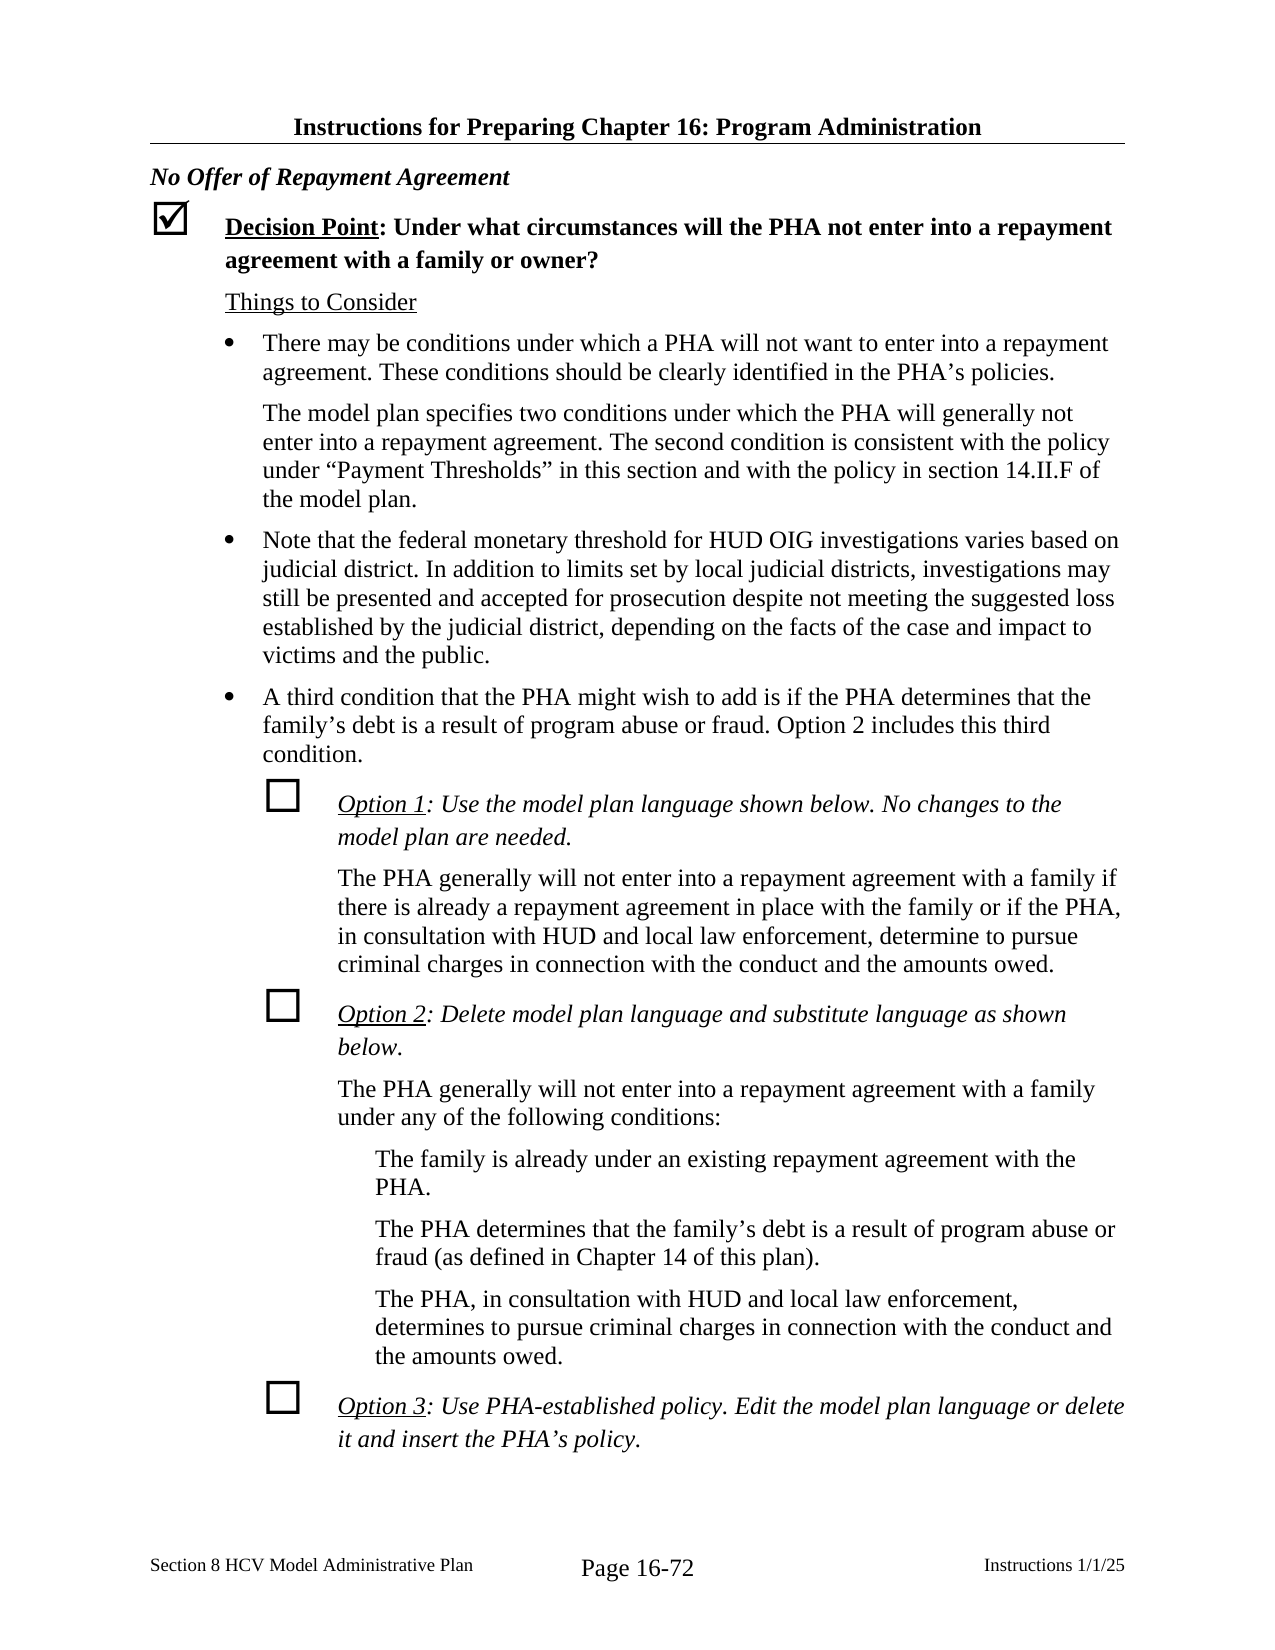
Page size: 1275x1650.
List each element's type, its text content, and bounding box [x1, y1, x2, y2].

list There may be conditions under which a PHA will not want to enter into a repayment agreement. These conditions should be clearly identified in the PHA’s policies. [225, 328, 1125, 385]
text Option 1: Use the model plan language shown below. No changes to the model plan are needed. [262, 780, 1125, 851]
text Decision Point: Under what circumstances will the PHA not enter into a repayment agreement with a family or owner? [150, 204, 1125, 274]
text The model plan specifies two conditions under which the PHA will generally not enter into a repayment agreement. The second condition is consistent with the policy under “Payment Thresholds” in this section and with the policy in section 14.II.F of the model plan. [262, 398, 1125, 513]
text Things to Consider [225, 287, 1125, 315]
text Option 2: Delete model plan language and substitute language as shown below. [262, 991, 1125, 1061]
list Note that the federal monetary threshold for HUD OIG investigations varies based on judicial district. In addition to limits set by local judicial districts, investigations may still be presented and accepted for prosecution despite not meeting the suggested loss established by the judicial district, depending on the facts of the case and impact to victims and the public. [225, 525, 1125, 669]
text No Offer of Repayment Agreement [150, 162, 1125, 191]
text The PHA generally will not enter into a repayment agreement with a family under any of the following conditions: [337, 1074, 1125, 1131]
text Option 3: Use PHA-established policy. Edit the model plan language or delete it and insert the PHA’s policy. [262, 1382, 1125, 1453]
text The family is already under an existing repayment agreement with the PHA. [375, 1144, 1125, 1201]
text The PHA determines that the family’s debt is a result of program abuse or fraud (as defined in Chapter 14 of this plan). [375, 1214, 1125, 1271]
text The PHA, in consultation with HUD and local law enforcement, determines to pursue criminal charges in connection with the conduct and the amounts owed. [375, 1284, 1125, 1370]
text The PHA generally will not enter into a repayment agreement with a family if there is already a repayment agreement in place with the family or if the PHA, in consultation with HUD and local law enforcement, determine to pursue criminal charges in connection with the conduct and the amounts owed. [337, 863, 1125, 978]
list A third condition that the PHA might wish to add is if the PHA determines that the family’s debt is a result of program abuse or fraud. Option 2 includes this third condition. [225, 682, 1125, 768]
